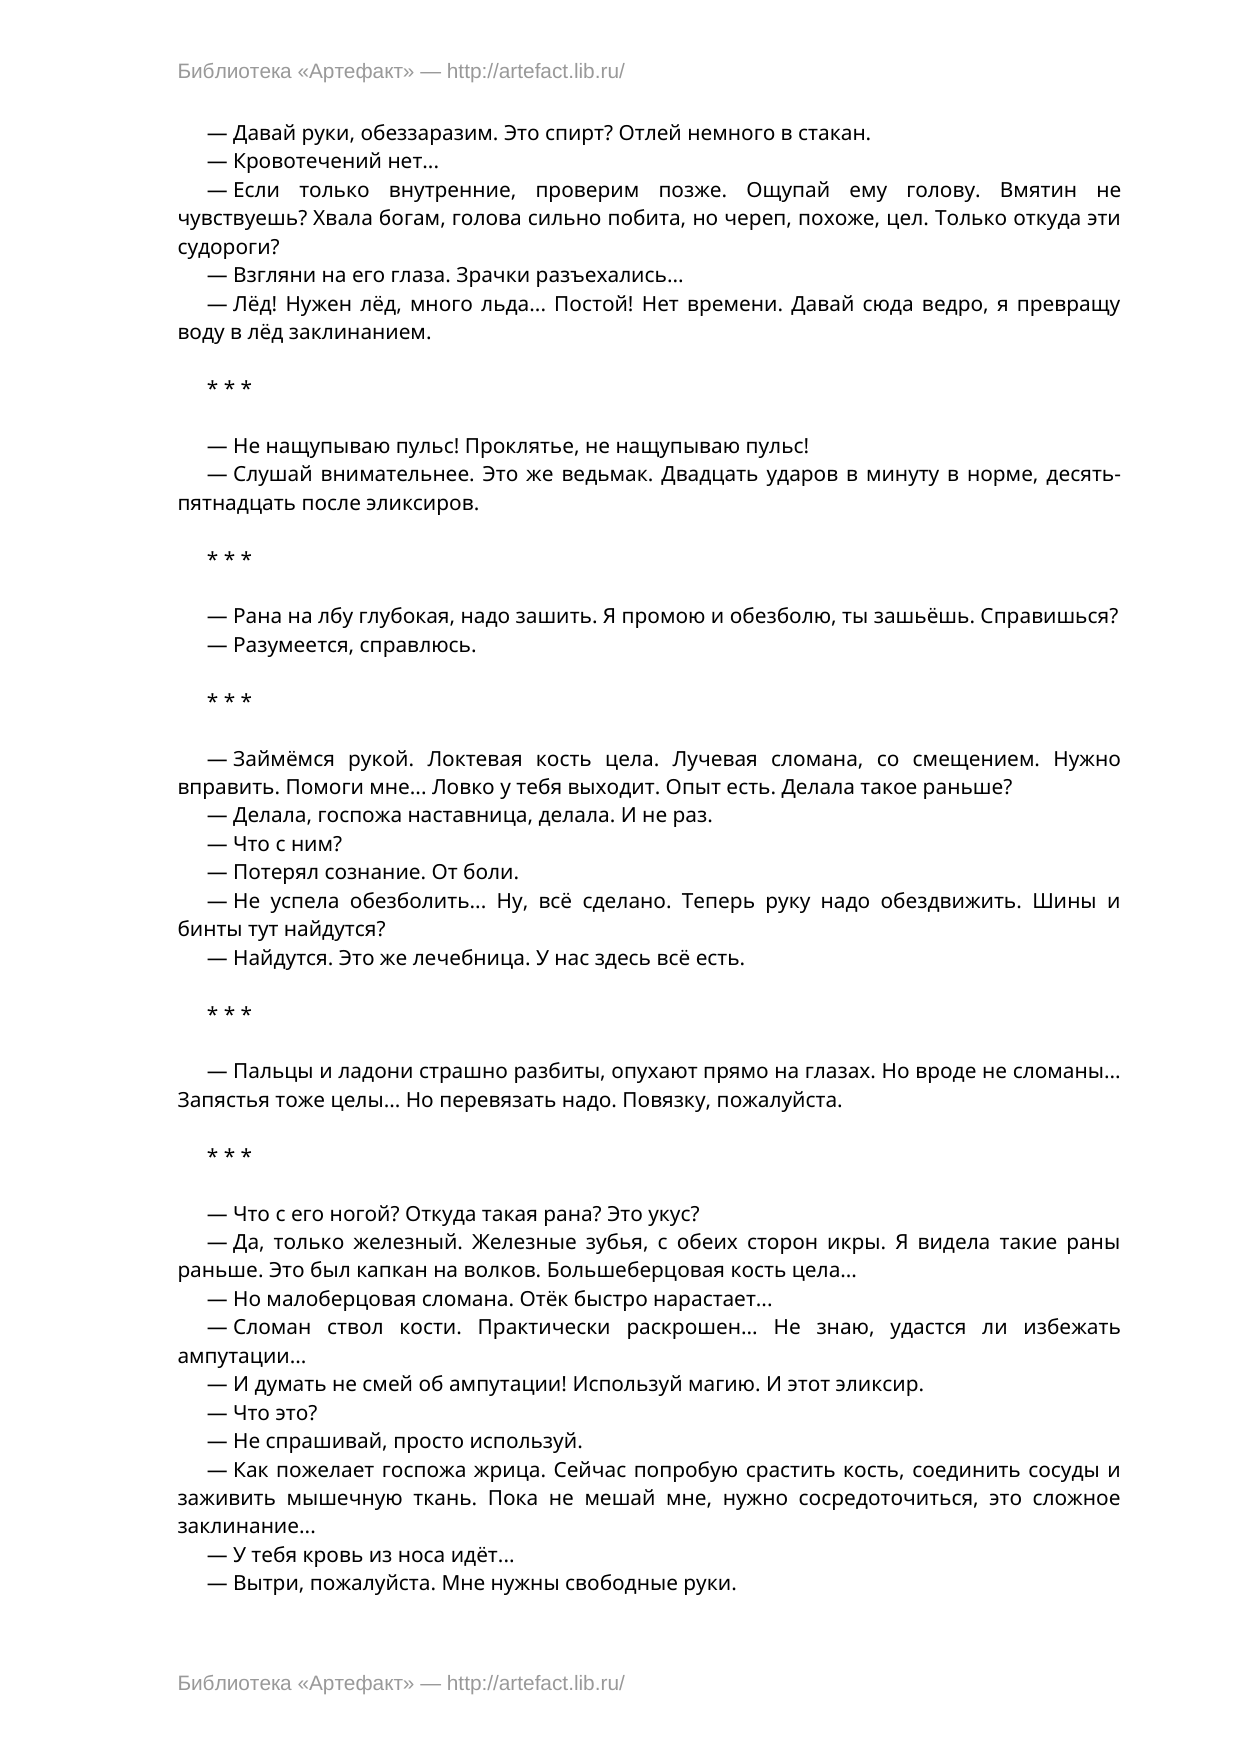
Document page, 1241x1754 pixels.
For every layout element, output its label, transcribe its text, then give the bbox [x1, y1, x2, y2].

subtitle * * * [177, 545, 1122, 573]
text — У тебя кровь из носа идёт... [177, 1540, 1122, 1568]
text — Если только внутренние, проверим позже. Ощупай ему голову. Вмятин не чувствуешь? Хвала богам, голова сильно побита, но череп, похоже, цел. Только откуда эти судороги? [177, 175, 1122, 260]
text — Вытри, пожалуйста. Мне нужны свободные руки. [177, 1568, 1122, 1597]
text — Как пожелает госпожа жрица. Сейчас попробую срастить кость, соединить сосуды и заживить мышечную ткань. Пока не мешай мне, нужно сосредоточиться, это сложное заклинание... [177, 1455, 1122, 1540]
text — Что это? [177, 1398, 1122, 1426]
text — Давай руки, обеззаразим. Это спирт? Отлей немного в стакан. [177, 118, 1122, 147]
text — Потерял сознание. От боли. [177, 857, 1122, 886]
text — Разумеется, справлюсь. [177, 630, 1122, 658]
text — Сломан ствол кости. Практически раскрошен... Не знаю, удастся ли избежать ампутации... [177, 1312, 1122, 1369]
text — Пальцы и ладони страшно разбиты, опухают прямо на глазах. Но вроде не сломаны... Запястья тоже целы... Но перевязать надо. Повязку, пожалуйста. [177, 1057, 1122, 1113]
text — Займёмся рукой. Локтевая кость цела. Лучевая сломана, со смещением. Нужно вправить. Помоги мне... Ловко у тебя выходит. Опыт есть. Делала такое раньше? [177, 744, 1122, 801]
subtitle * * * [177, 1000, 1122, 1028]
subtitle * * * [177, 1142, 1122, 1170]
text — И думать не смей об ампутации! Используй магию. И этот эликсир. [177, 1369, 1122, 1398]
text — Не нащупываю пульс! Проклятье, не нащупываю пульс! [177, 431, 1122, 459]
text — Лёд! Нужен лёд, много льда... Постой! Нет времени. Давай сюда ведро, я превращу воду в лёд заклинанием. [177, 289, 1122, 346]
text — Что с его ногой? Откуда такая рана? Это укус? [177, 1199, 1122, 1227]
subtitle * * * [177, 374, 1122, 402]
text — Взгляни на его глаза. Зрачки разъехались... [177, 260, 1122, 289]
text — Что с ним? [177, 829, 1122, 857]
text — Но малоберцовая сломана. Отёк быстро нарастает... [177, 1284, 1122, 1312]
text — Не успела обезболить... Ну, всё сделано. Теперь руку надо обездвижить. Шины и бинты тут найдутся? [177, 886, 1122, 943]
text — Слушай внимательнее. Это же ведьмак. Двадцать ударов в минуту в норме, десять-пятнадцать после эликсиров. [177, 459, 1122, 516]
text — Да, только железный. Железные зубья, с обеих сторон икры. Я видела такие раны раньше. Это был капкан на волков. Большеберцовая кость цела... [177, 1227, 1122, 1284]
text — Не спрашивай, просто используй. [177, 1426, 1122, 1455]
subtitle * * * [177, 687, 1122, 715]
text — Найдутся. Это же лечебница. У нас здесь всё есть. [177, 943, 1122, 971]
text — Кровотечений нет... [177, 147, 1122, 175]
text — Делала, госпожа наставница, делала. И не раз. [177, 801, 1122, 829]
text — Рана на лбу глубокая, надо зашить. Я промою и обезболю, ты зашьёшь. Справишься? [177, 602, 1122, 630]
